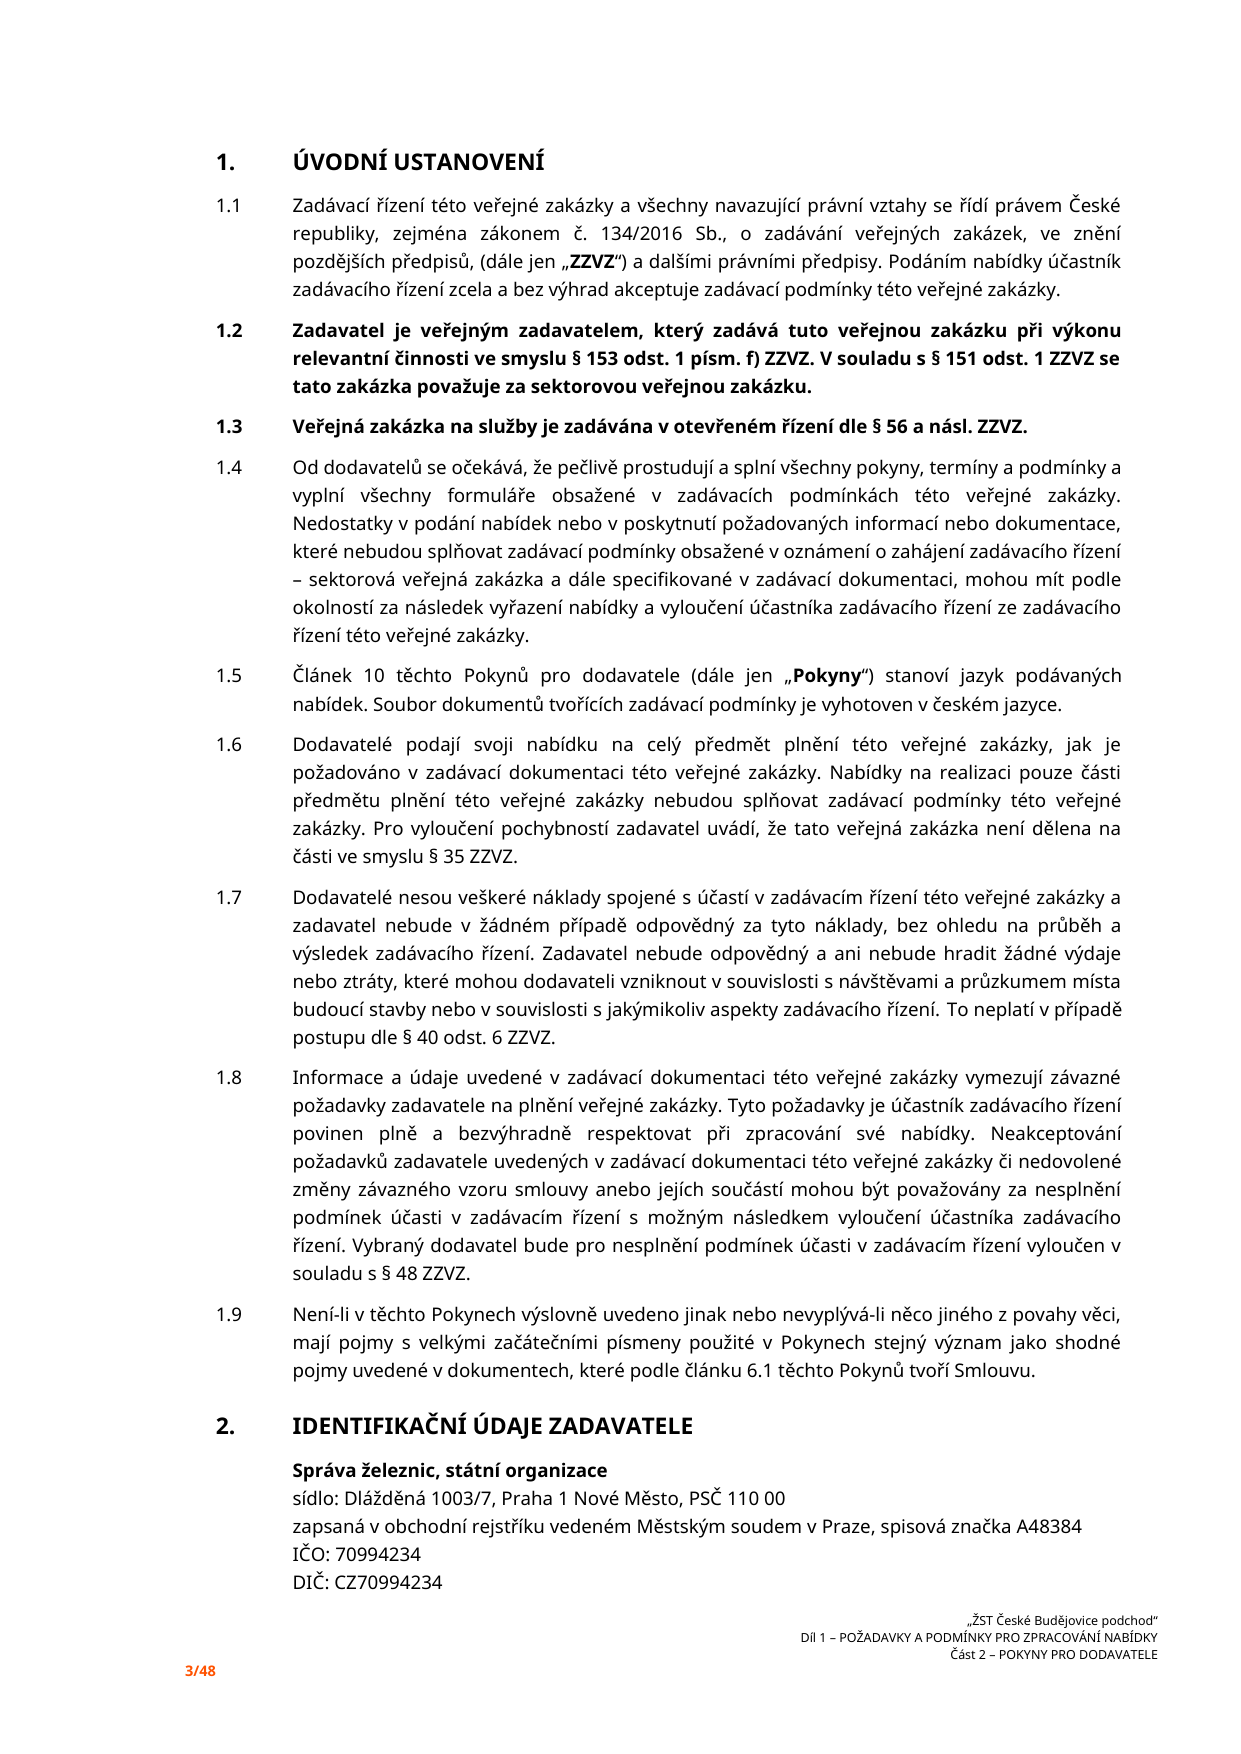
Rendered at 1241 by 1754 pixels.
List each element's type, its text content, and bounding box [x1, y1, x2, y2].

text sídlo: Dlážděná 1003/7, Praha 1 Nové Město, PSČ 110 00 [292, 1485, 1122, 1511]
text Zadávací řízení této veřejné zakázky a všechny navazující právní vztahy se řídí právem České republiky, zejména zákonem č. 134/2016 Sb., o zadávání veřejných zakázek, ve znění pozdějších předpisů, (dále jen „ZZVZ“) a dalšími právními předpisy. Podáním nabídky účastník zadávacího řízení zcela a bez výhrad akceptuje zadávací podmínky této veřejné zakázky. [216, 192, 1122, 302]
text Dodavatelé podají svoji nabídku na celý předmět plnění této veřejné zakázky, jak je požadováno v zadávací dokumentaci této veřejné zakázky. Nabídky na realizaci pouze části předmětu plnění této veřejné zakázky nebudou splňovat zadávací podmínky této veřejné zakázky. Pro vyloučení pochybností zadavatel uvádí, že tato veřejná zakázka není dělena na části ve smyslu § 35 ZZVZ. [216, 731, 1122, 869]
text Zadavatel je veřejným zadavatelem, který zadává tuto veřejnou zakázku při výkonu relevantní činnosti ve smyslu § 153 odst. 1 písm. f) ZZVZ. V souladu s § 151 odst. 1 ZZVZ se tato zakázka považuje za sektorovou veřejnou zakázku. [216, 317, 1122, 399]
text Správa železnic, státní organizace [292, 1457, 1122, 1483]
text zapsaná v obchodní rejstříku vedeném Městským soudem v Praze, spisová značka A48384 [292, 1513, 1122, 1539]
text Článek 10 těchto Pokynů pro dodavatele (dále jen „Pokyny“) stanoví jazyk podávaných nabídek. Soubor dokumentů tvořících zadávací podmínky je vyhotoven v českém jazyce. [216, 663, 1122, 716]
text Dodavatelé nesou veškeré náklady spojené s účastí v zadávacím řízení této veřejné zakázky a zadavatel nebude v žádném případě odpovědný za tyto náklady, bez ohledu na průběh a výsledek zadávacího řízení. Zadavatel nebude odpovědný a ani nebude hradit žádné výdaje nebo ztráty, které mohou dodavateli vzniknout v souvislosti s návštěvami a průzkumem místa budoucí stavby nebo v souvislosti s jakýmikoliv aspekty zadávacího řízení. To neplatí v případě postupu dle § 40 odst. 6 ZZVZ. [216, 884, 1122, 1049]
text ÚVODNÍ USTANOVENÍ [216, 146, 1122, 177]
text Od dodavatelů se očekává, že pečlivě prostudují a splní všechny pokyny, termíny a podmínky a vyplní všechny formuláře obsažené v zadávacích podmínkách této veřejné zakázky. Nedostatky v podání nabídek nebo v poskytnutí požadovaných informací nebo dokumentace, které nebudou splňovat zadávací podmínky obsažené v oznámení o zahájení zadávacího řízení – sektorová veřejná zakázka a dále specifikované v zadávací dokumentaci, mohou mít podle okolností za následek vyřazení nabídky a vyloučení účastníka zadávacího řízení ze zadávacího řízení této veřejné zakázky. [216, 454, 1122, 648]
text Veřejná zakázka na služby je zadávána v otevřeném řízení dle § 56 a násl. ZZVZ. [216, 414, 1122, 439]
text IČO: 70994234 [292, 1541, 1122, 1567]
text DIČ: CZ70994234 [292, 1569, 1122, 1595]
text Není-li v těchto Pokynech výslovně uvedeno jinak nebo nevyplývá-li něco jiného z povahy věci, mají pojmy s velkými začátečními písmeny použité v Pokynech stejný význam jako shodné pojmy uvedené v dokumentech, které podle článku 6.1 těchto Pokynů tvoří Smlouvu. [216, 1301, 1122, 1383]
text Informace a údaje uvedené v zadávací dokumentaci této veřejné zakázky vymezují závazné požadavky zadavatele na plnění veřejné zakázky. Tyto požadavky je účastník zadávacího řízení povinen plně a bezvýhradně respektovat při zpracování své nabídky. Neakceptování požadavků zadavatele uvedených v zadávací dokumentaci této veřejné zakázky či nedovolené změny závazného vzoru smlouvy anebo jejích součástí mohou být považovány za nesplnění podmínek účasti v zadávacím řízení s možným následkem vyloučení účastníka zadávacího řízení. Vybraný dodavatel bude pro nesplnění podmínek účasti v zadávacím řízení vyloučen v souladu s § 48 ZZVZ. [216, 1064, 1122, 1286]
text IDENTIFIKAČNÍ ÚDAJE ZADAVATELE [216, 1410, 1122, 1442]
